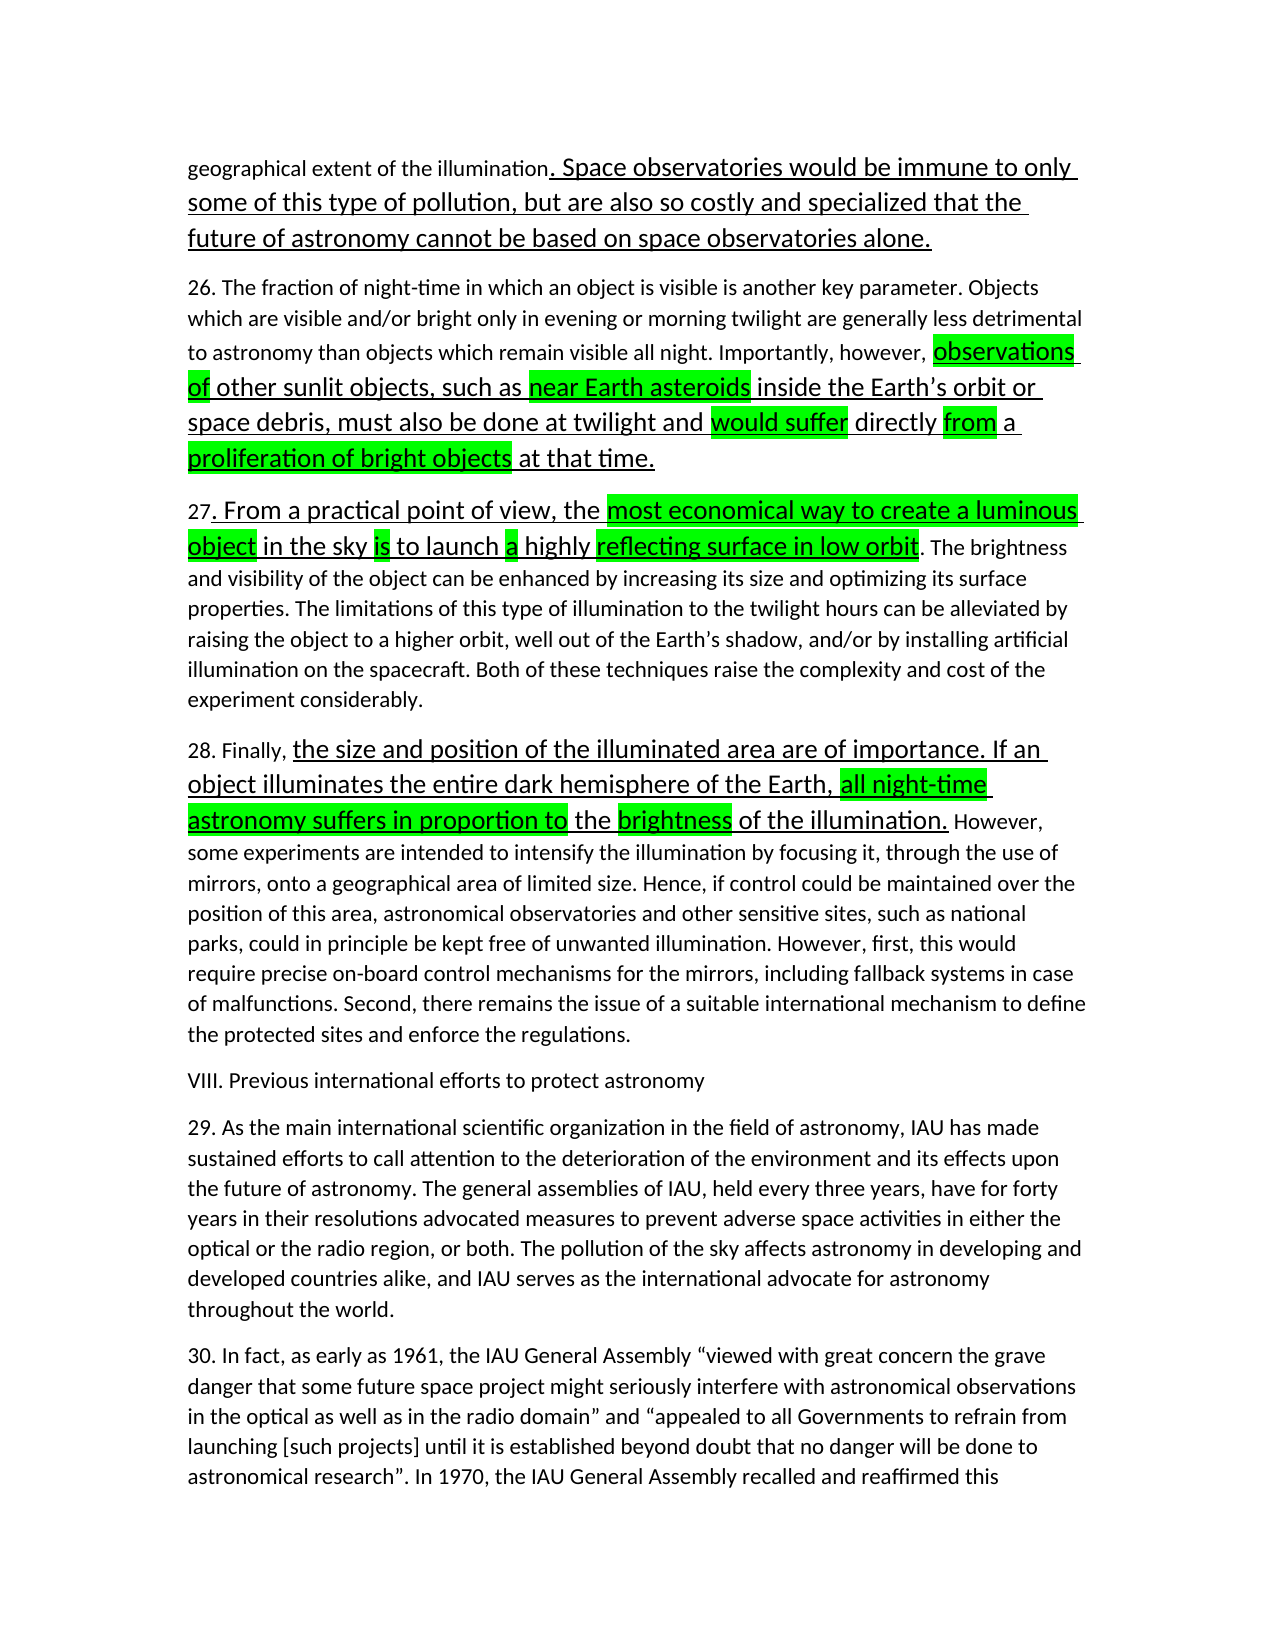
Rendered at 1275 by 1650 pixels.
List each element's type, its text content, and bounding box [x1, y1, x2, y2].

text 27. From a practical point of view, the most economical way to create a luminous object in the sky is to launch a highly reflecting surface in low orbit. The brightness and visibility of the object can be enhanced by increasing its size and optimizing its surface properties. The limitations of this type of illumination to the twilight hours can be alleviated by raising the object to a higher orbit, well out of the Earth’s shadow, and/or by installing artificial illumination on the spacecraft. Both of these techniques raise the complexity and cost of the experiment considerably. [187, 493, 1087, 713]
text 28. Finally, the size and position of the illuminated area are of importance. If an object illuminates the entire dark hemisphere of the Earth, all night-time astronomy suffers in proportion to the brightness of the illumination. However, some experiments are intended to intensify the illumination by focusing it, through the use of mirrors, onto a geographical area of limited size. Hence, if control could be maintained over the position of this area, astronomical observatories and other sensitive sites, such as national parks, could in principle be kept free of unwanted illumination. However, first, this would require precise on-board control mechanisms for the mirrors, including fallback systems in case of malfunctions. Second, there remains the issue of a suitable international mechanism to define the protected sites and enforce the regulations. [187, 732, 1087, 1048]
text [187, 1342, 1087, 1491]
text 26. The fraction of night-time in which an object is visible is another key parameter. Objects which are visible and/or bright only in evening or morning twilight are generally less detrimental to astronomy than objects which remain visible all night. Importantly, however, observations of other sunlit objects, such as near Earth asteroids inside the Earth’s orbit or space debris, must also be done at twilight and would suffer directly from a proliferation of bright objects at that time. [187, 273, 1087, 474]
text 29. As the main international scientific organization in the field of astronomy, IAU has made sustained efforts to call attention to the deterioration of the environment and its effects upon the future of astronomy. The general assemblies of IAU, held every three years, have for forty years in their resolutions advocated measures to prevent adverse space activities in either the optical or the radio region, or both. The pollution of the sky affects astronomy in developing and developed countries alike, and IAU serves as the international advocate for astronomy throughout the world. [187, 1113, 1087, 1323]
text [187, 150, 1087, 254]
text VIII. Previous international efforts to protect astronomy [187, 1067, 1087, 1095]
